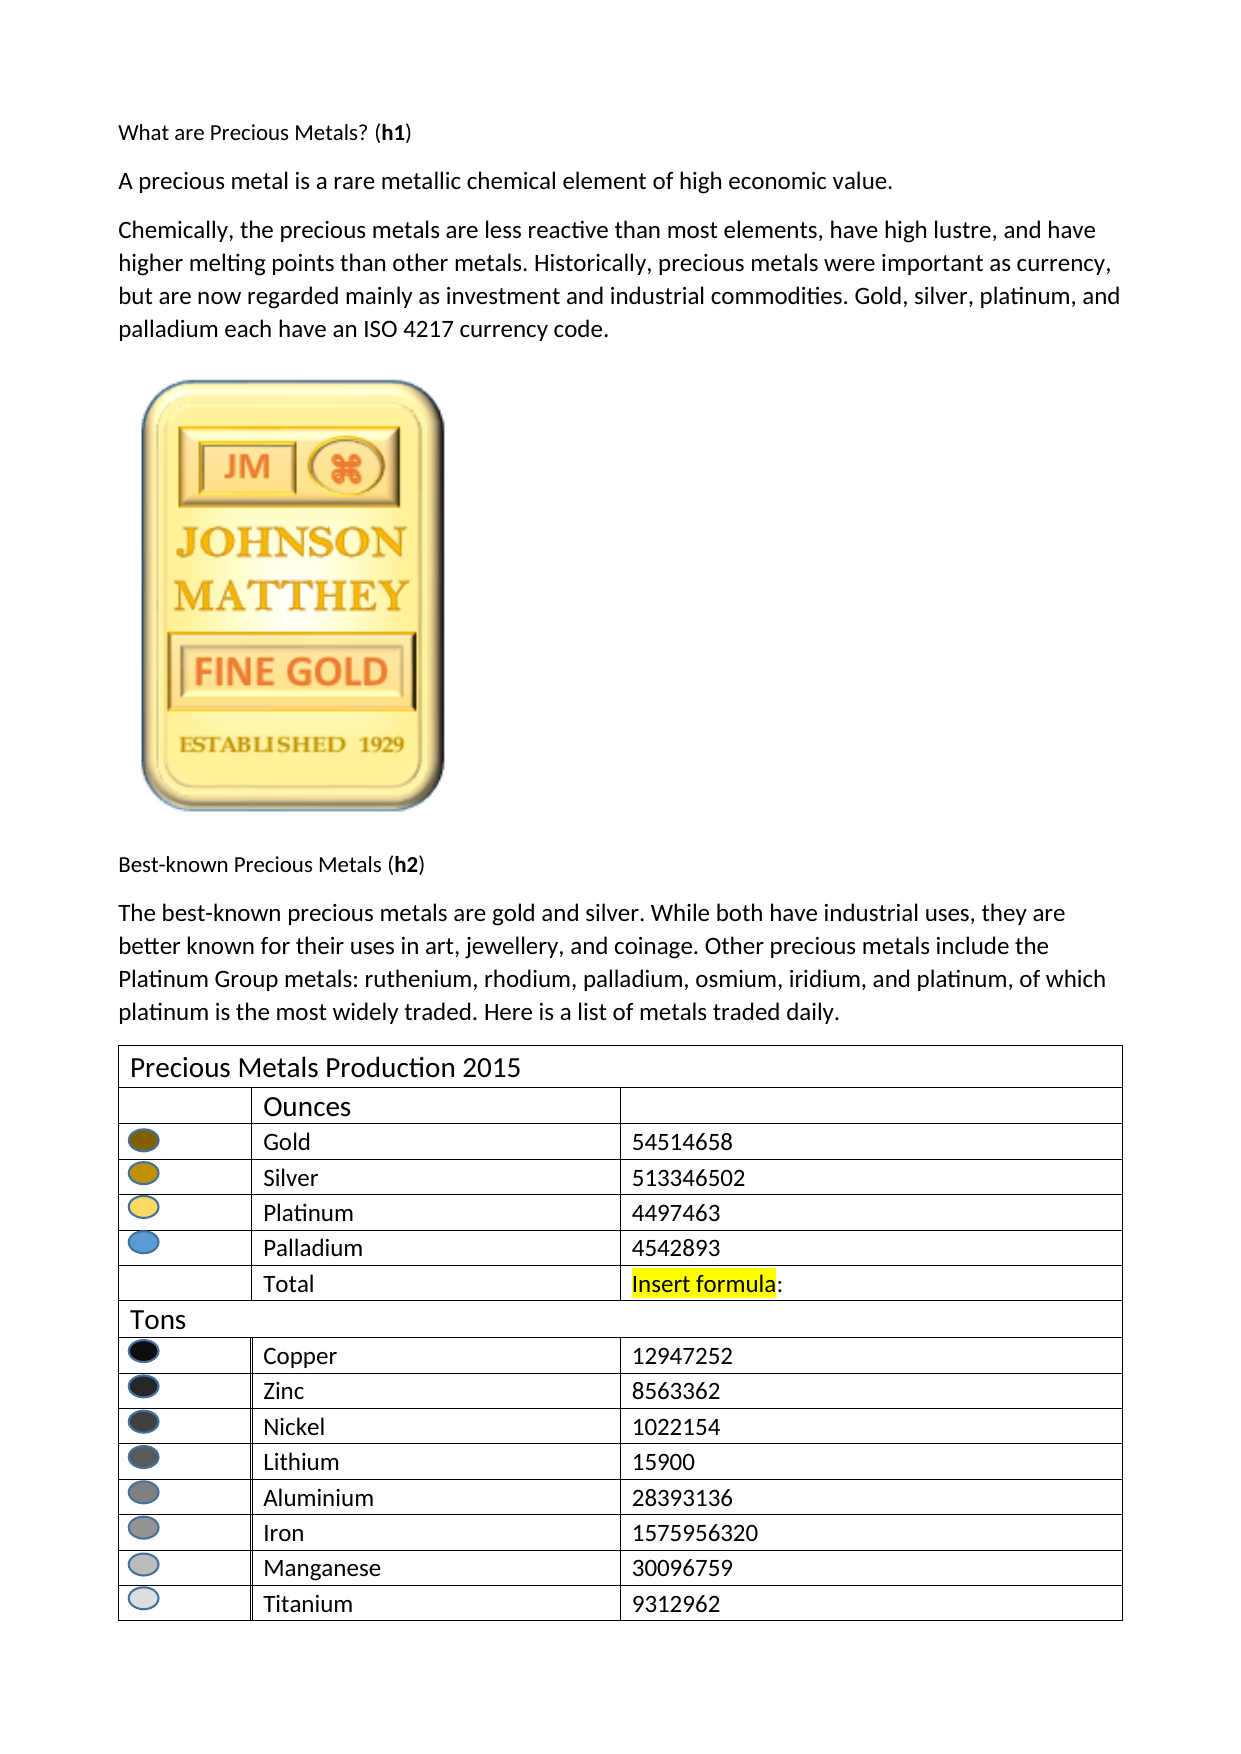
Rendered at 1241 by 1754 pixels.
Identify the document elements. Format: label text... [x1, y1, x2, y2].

table_cell Total [252, 1266, 620, 1300]
table_cell 15900 [621, 1444, 1122, 1479]
text Best-known Precious Metals (h2) [118, 850, 1122, 878]
table_cell 4497463 [621, 1195, 1122, 1229]
table_cell [119, 1338, 250, 1372]
text Chemically, the precious metals are less reactive than most elements, have high lustre, and have higher melting points than other metals. Historically, precious metals were important as currency, but are now regarded mainly as investment and industrial commodities. Gold, silver, platinum, and palladium each have an ISO 4217 currency code. [118, 214, 1122, 344]
text What are Precious Metals? (h1) [118, 118, 1122, 146]
table_cell Silver [252, 1160, 620, 1194]
table_cell [119, 1480, 250, 1514]
table_cell [119, 1586, 250, 1620]
table_cell [119, 1160, 251, 1194]
table_cell 12947252 [621, 1338, 1122, 1372]
table_cell [119, 1266, 251, 1300]
table_cell [119, 1195, 251, 1229]
table_cell 513346502 [621, 1160, 1122, 1194]
table_cell Ounces [252, 1088, 620, 1123]
text The best-known precious metals are gold and silver. While both have industrial uses, they are better known for their uses in art, jewellery, and coinage. Other precious metals include the Platinum Group metals: ruthenium, rhodium, palladium, osmium, iridium, and platinum, of which platinum is the most widely traded. Here is a list of metals traded daily. [118, 897, 1122, 1026]
table_cell 8563362 [621, 1374, 1122, 1408]
picture [118, 362, 463, 832]
table_cell 9312962 [621, 1586, 1122, 1620]
table_cell 30096759 [621, 1551, 1122, 1585]
table_cell Titanium [253, 1586, 620, 1620]
table_cell Insert formula: [621, 1266, 1122, 1300]
table_cell Aluminium [253, 1480, 620, 1514]
table_cell Lithium [253, 1444, 620, 1479]
table_cell [119, 1444, 250, 1479]
text A precious metal is a rare metallic chemical element of high economic value. [118, 165, 1122, 196]
table_cell 28393136 [621, 1480, 1122, 1514]
table_cell 1575956320 [621, 1515, 1122, 1549]
table_cell Palladium [252, 1231, 620, 1265]
table_cell [119, 1551, 250, 1585]
table_cell [119, 1124, 251, 1159]
table_cell 4542893 [621, 1231, 1122, 1265]
table_cell Iron [253, 1515, 620, 1549]
table_cell [119, 1409, 250, 1443]
table_cell 1022154 [621, 1409, 1122, 1443]
table_cell Copper [253, 1338, 620, 1372]
table_cell [119, 1374, 250, 1408]
table_cell [119, 1088, 251, 1123]
table_cell Tons [119, 1301, 1122, 1337]
table_cell Zinc [253, 1374, 620, 1408]
table_cell Platinum [252, 1195, 620, 1229]
table_cell Nickel [253, 1409, 620, 1443]
table_cell Manganese [253, 1551, 620, 1585]
table_cell Gold [252, 1124, 620, 1159]
table_cell [621, 1088, 1122, 1123]
table_cell 54514658 [621, 1124, 1122, 1159]
table_header Precious Metals Production 2015 [119, 1046, 1122, 1087]
table_cell [119, 1515, 250, 1549]
table_cell [119, 1231, 251, 1265]
